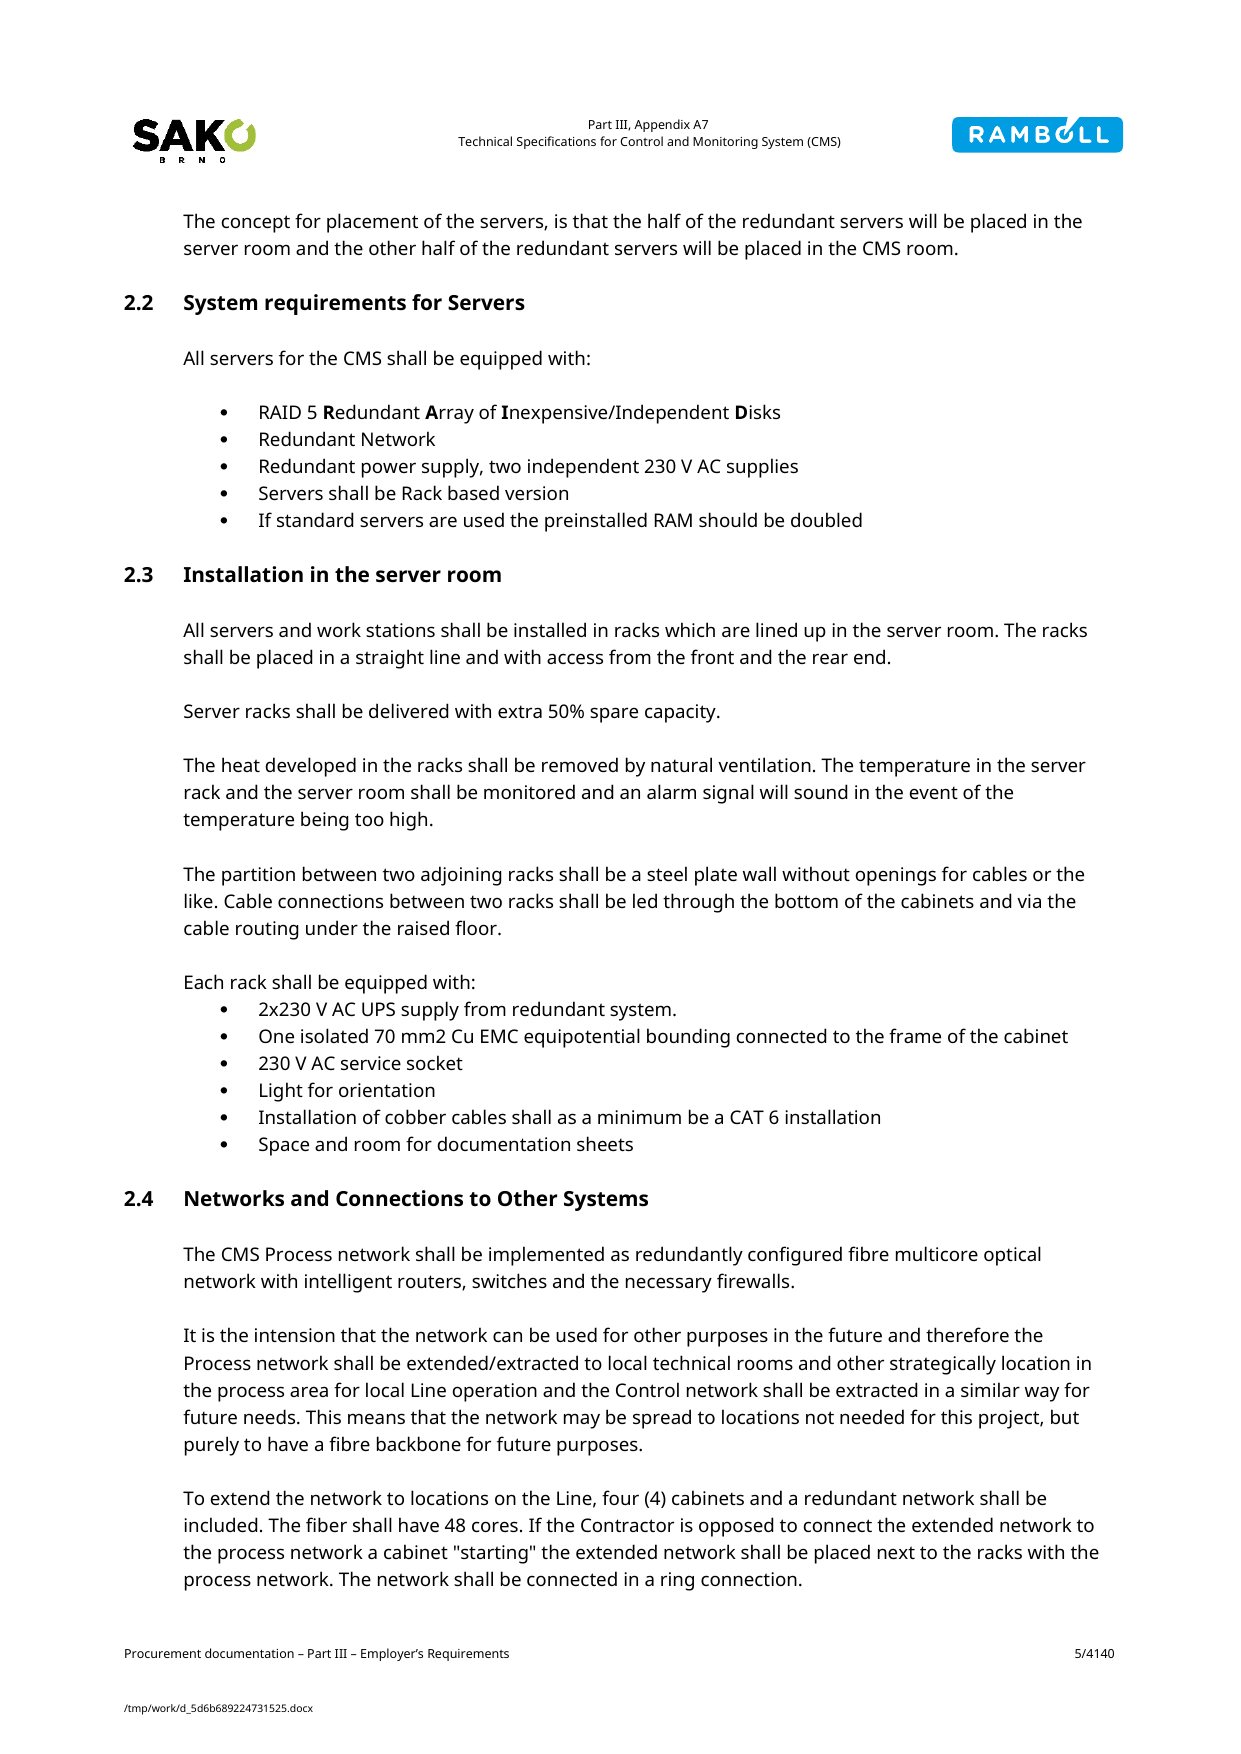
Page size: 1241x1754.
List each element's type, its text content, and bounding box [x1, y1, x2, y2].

text To extend the network to locations on the Line, four (4) cabinets and a redundant network shall be included. The fiber shall have 48 cores. If the Contractor is opposed to connect the extended network to the process network a cabinet "starting" the extended network shall be placed next to the racks with the process network. The network shall be connected in a ring connection. [183, 1484, 1116, 1592]
subtitle Networks and Connections to Other Systems [153, 1184, 1116, 1213]
list Servers shall be Rack based version [221, 479, 1116, 506]
list Redundant Network [221, 425, 1116, 452]
list If standard servers are used the preinstalled RAM should be doubled [221, 506, 1116, 533]
text It is the intension that the network can be used for other purposes in the future and therefore the Process network shall be extended/extracted to local technical rooms and other strategically location in the process area for local Line operation and the Control network shall be extracted in a similar way for future needs. This means that the network may be spread to locations not needed for this project, but purely to have a fibre backbone for future purposes. [183, 1321, 1116, 1457]
list Redundant power supply, two independent 230 V AC supplies [221, 452, 1116, 479]
list Space and room for documentation sheets [221, 1130, 1116, 1157]
text Server racks shall be delivered with extra 50% spare capacity. [183, 697, 1116, 724]
text All servers for the CMS shall be equipped with: [183, 343, 1116, 371]
text Each rack shall be equipped with: [183, 968, 1116, 995]
text The heat developed in the racks shall be removed by natural ventilation. The temperature in the server rack and the server room shall be monitored and an alarm signal will sound in the event of the temperature being too high. [183, 751, 1116, 832]
list 2x230 V AC UPS supply from redundant system. [221, 995, 1116, 1022]
list 230 V AC service socket [221, 1049, 1116, 1076]
text The CMS Process network shall be implemented as redundantly configured fibre multicore optical network with intelligent routers, switches and the necessary firewalls. [183, 1240, 1116, 1294]
list Light for orientation [221, 1076, 1116, 1103]
text All servers and work stations shall be installed in racks which are lined up in the server room. The racks shall be placed in a straight line and with access from the front and the rear end. [183, 616, 1116, 670]
list One isolated 70 mm2 Cu EMC equipotential bounding connected to the frame of the cabinet [221, 1022, 1116, 1049]
subtitle System requirements for Servers [153, 288, 1116, 316]
list RAID 5 Redundant Array of Inexpensive/Independent Disks [221, 398, 1116, 425]
subtitle Installation in the server room [153, 560, 1116, 588]
text The concept for placement of the servers, is that the half of the redundant servers will be placed in the server room and the other half of the redundant servers will be placed in the CMS room. [183, 207, 1116, 261]
picture [132, 119, 256, 163]
text The partition between two adjoining racks shall be a steel plate wall without openings for cables or the like. Cable connections between two racks shall be led through the bottom of the cabinets and via the cable routing under the raised floor. [183, 859, 1116, 941]
list Installation of cobber cables shall as a minimum be a CAT 6 installation [221, 1103, 1116, 1130]
